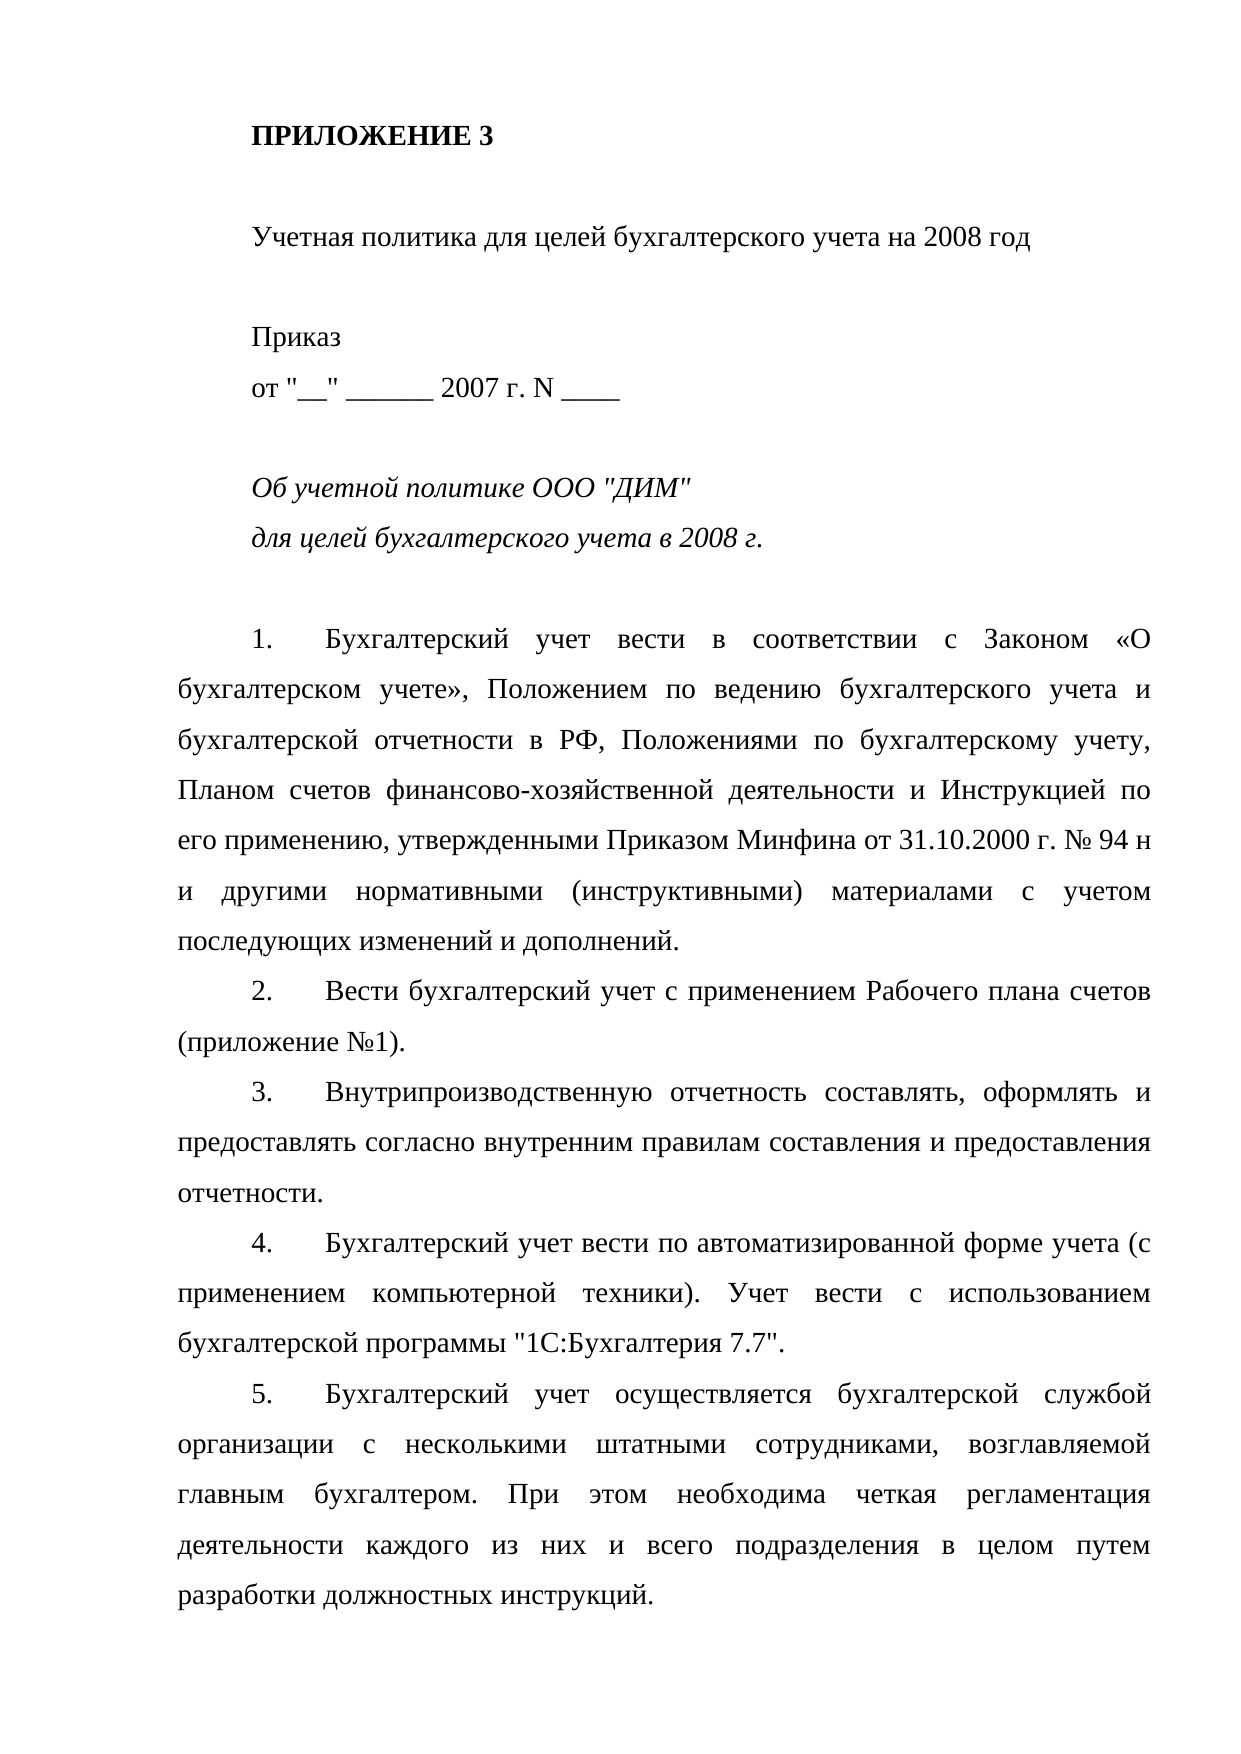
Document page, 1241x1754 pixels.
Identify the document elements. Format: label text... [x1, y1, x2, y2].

text Приказ [177, 319, 1152, 353]
text Об учетной политике ООО "ДИМ" [177, 470, 1152, 504]
text от "__" ______ . N ____ [177, 370, 1152, 403]
text Учетная политика для целей бухгалтерского учета на 2008 год [177, 219, 1152, 252]
list Бухгалтерский учет вести в соответствии с Законом «О бухгалтерском учете», Положением по ведению бухгалтерского учета и бухгалтерской отчетности в РФ, Положениями по бухгалтерскому учету, Планом счетов финансово-хозяйственной деятельности и Инструкцией по его применению, утвержденными Приказом Минфина от 31.10.2000 г. № 94 н и другими нормативными (инструктивными) материалами с учетом последующих изменений и дополнений. [177, 621, 1152, 957]
list Бухгалтерский учет вести по автоматизированной форме учета (с применением компьютерной техники). Учет вести с использованием бухгалтерской программы "1С:Бухгалтерия 7.7". [177, 1225, 1152, 1359]
list Внутрипроизводственную отчетность составлять, оформлять и предоставлять согласно внутренним правилам составления и предоставления отчетности. [177, 1074, 1152, 1208]
list Вести бухгалтерский учет с применением Рабочего плана счетов (приложение №1). [177, 973, 1152, 1057]
text для целей бухгалтерского учета в . [177, 521, 1152, 554]
text ПРИЛОЖЕНИЕ 3 [177, 118, 1152, 152]
list Бухгалтерский учет осуществляется бухгалтерской службой организации с несколькими штатными сотрудниками, возглавляемой главным бухгалтером. При этом необходима четкая регламентация деятельности каждого из них и всего подразделения в целом путем разработки должностных инструкций. [177, 1376, 1152, 1611]
